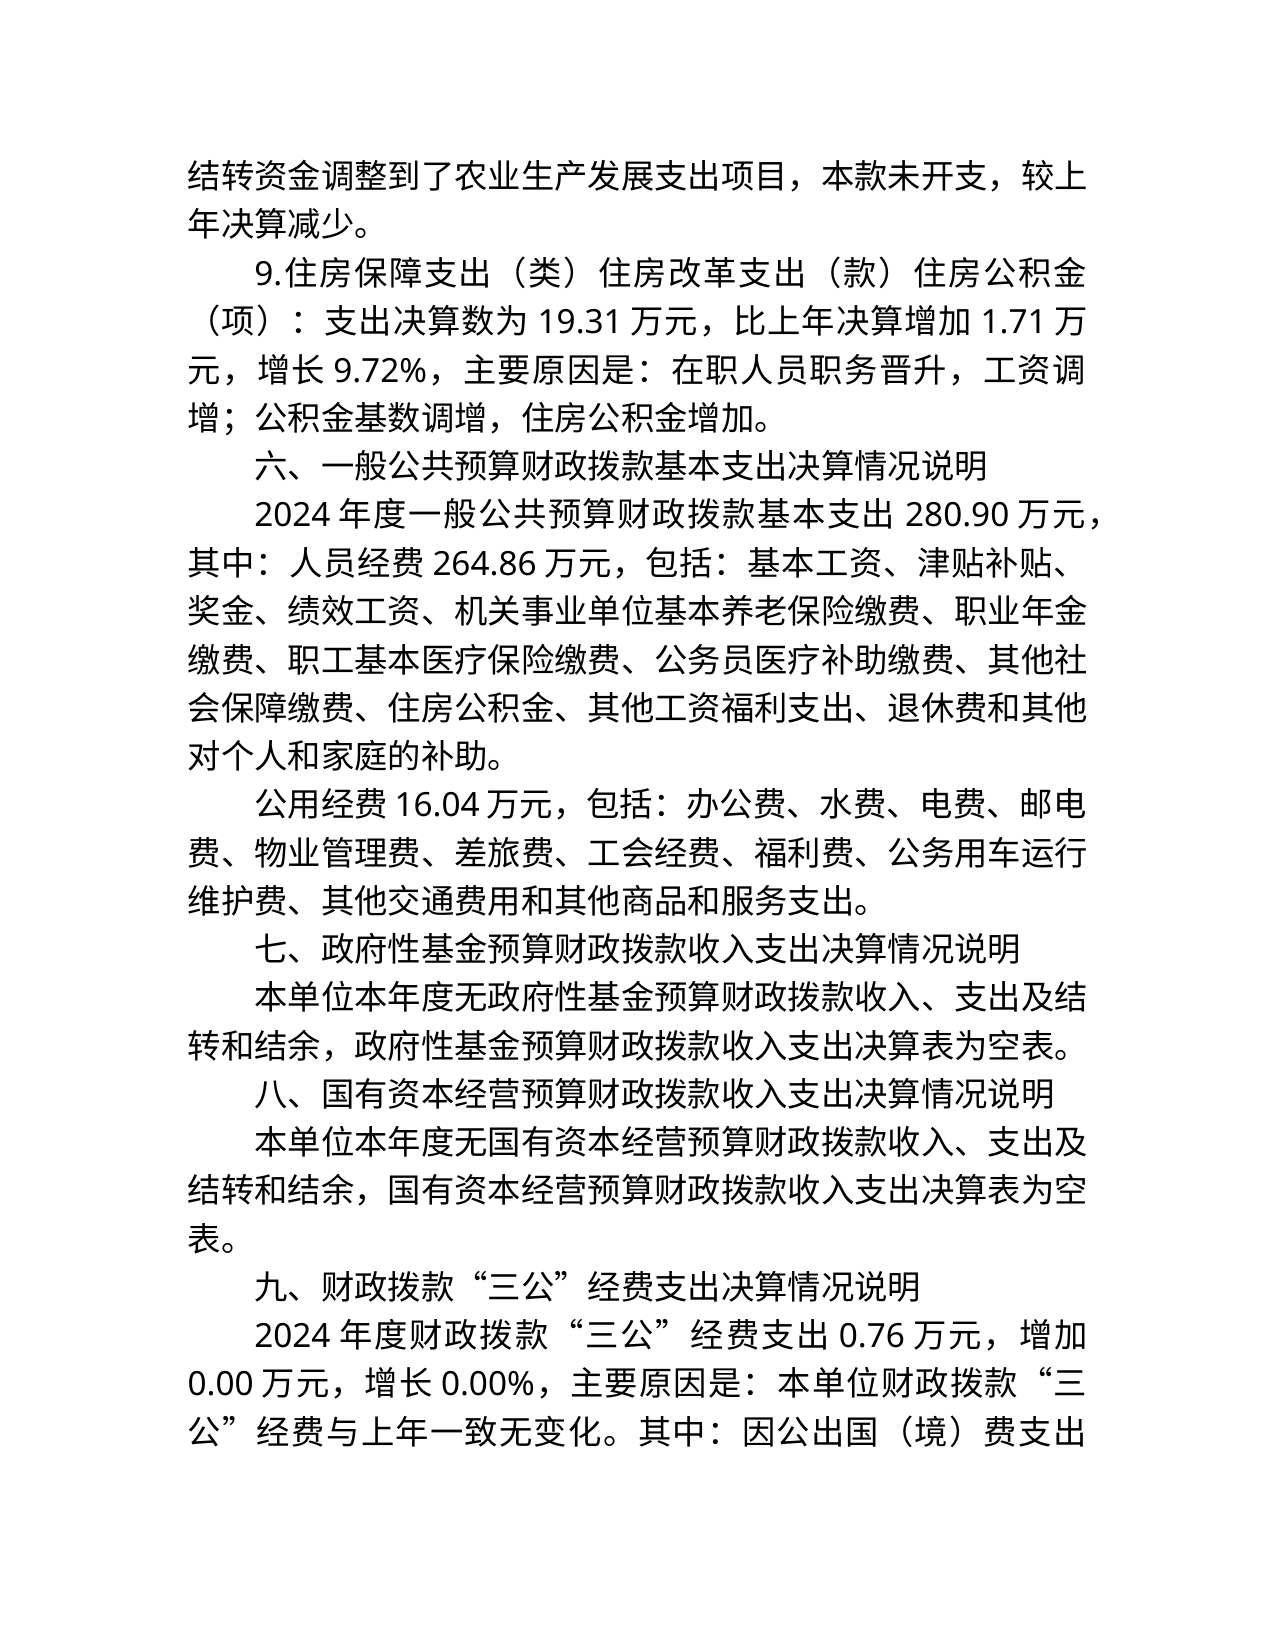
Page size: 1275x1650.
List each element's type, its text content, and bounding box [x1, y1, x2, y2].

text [187, 1309, 1087, 1454]
text 本单位本年度无政府性基金预算财政拨款收入、支出及结转和结余，政府性基金预算财政拨款收入支出决算表为空表。 [187, 971, 1087, 1068]
text 2024年度一般公共预算财政拨款基本支出280.90万元，其中：人员经费264.86万元，包括：基本工资、津贴补贴、奖金、绩效工资、机关事业单位基本养老保险缴费、职业年金缴费、职工基本医疗保险缴费、公务员医疗补助缴费、其他社会保障缴费、住房公积金、其他工资福利支出、退休费和其他对个人和家庭的补助。 [187, 488, 1087, 778]
text 七、政府性基金预算财政拨款收入支出决算情况说明 [187, 923, 1087, 971]
text 六、一般公共预算财政拨款基本支出决算情况说明 [187, 440, 1087, 488]
text 本单位本年度无国有资本经营预算财政拨款收入、支出及结转和结余，国有资本经营预算财政拨款收入支出决算表为空表。 [187, 1116, 1087, 1261]
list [187, 150, 1087, 246]
list 9.住房保障支出（类）住房改革支出（款）住房公积金（项）：支出决算数为19.31万元，比上年决算增加1.71万元，增长9.72%，主要原因是：在职人员职务晋升，工资调增；公积金基数调增，住房公积金增加。 [187, 246, 1087, 440]
text 九、财政拨款“三公”经费支出决算情况说明 [187, 1261, 1087, 1309]
text 八、国有资本经营预算财政拨款收入支出决算情况说明 [187, 1068, 1087, 1116]
text 公用经费16.04万元，包括：办公费、水费、电费、邮电费、物业管理费、差旅费、工会经费、福利费、公务用车运行维护费、其他交通费用和其他商品和服务支出。 [187, 778, 1087, 923]
